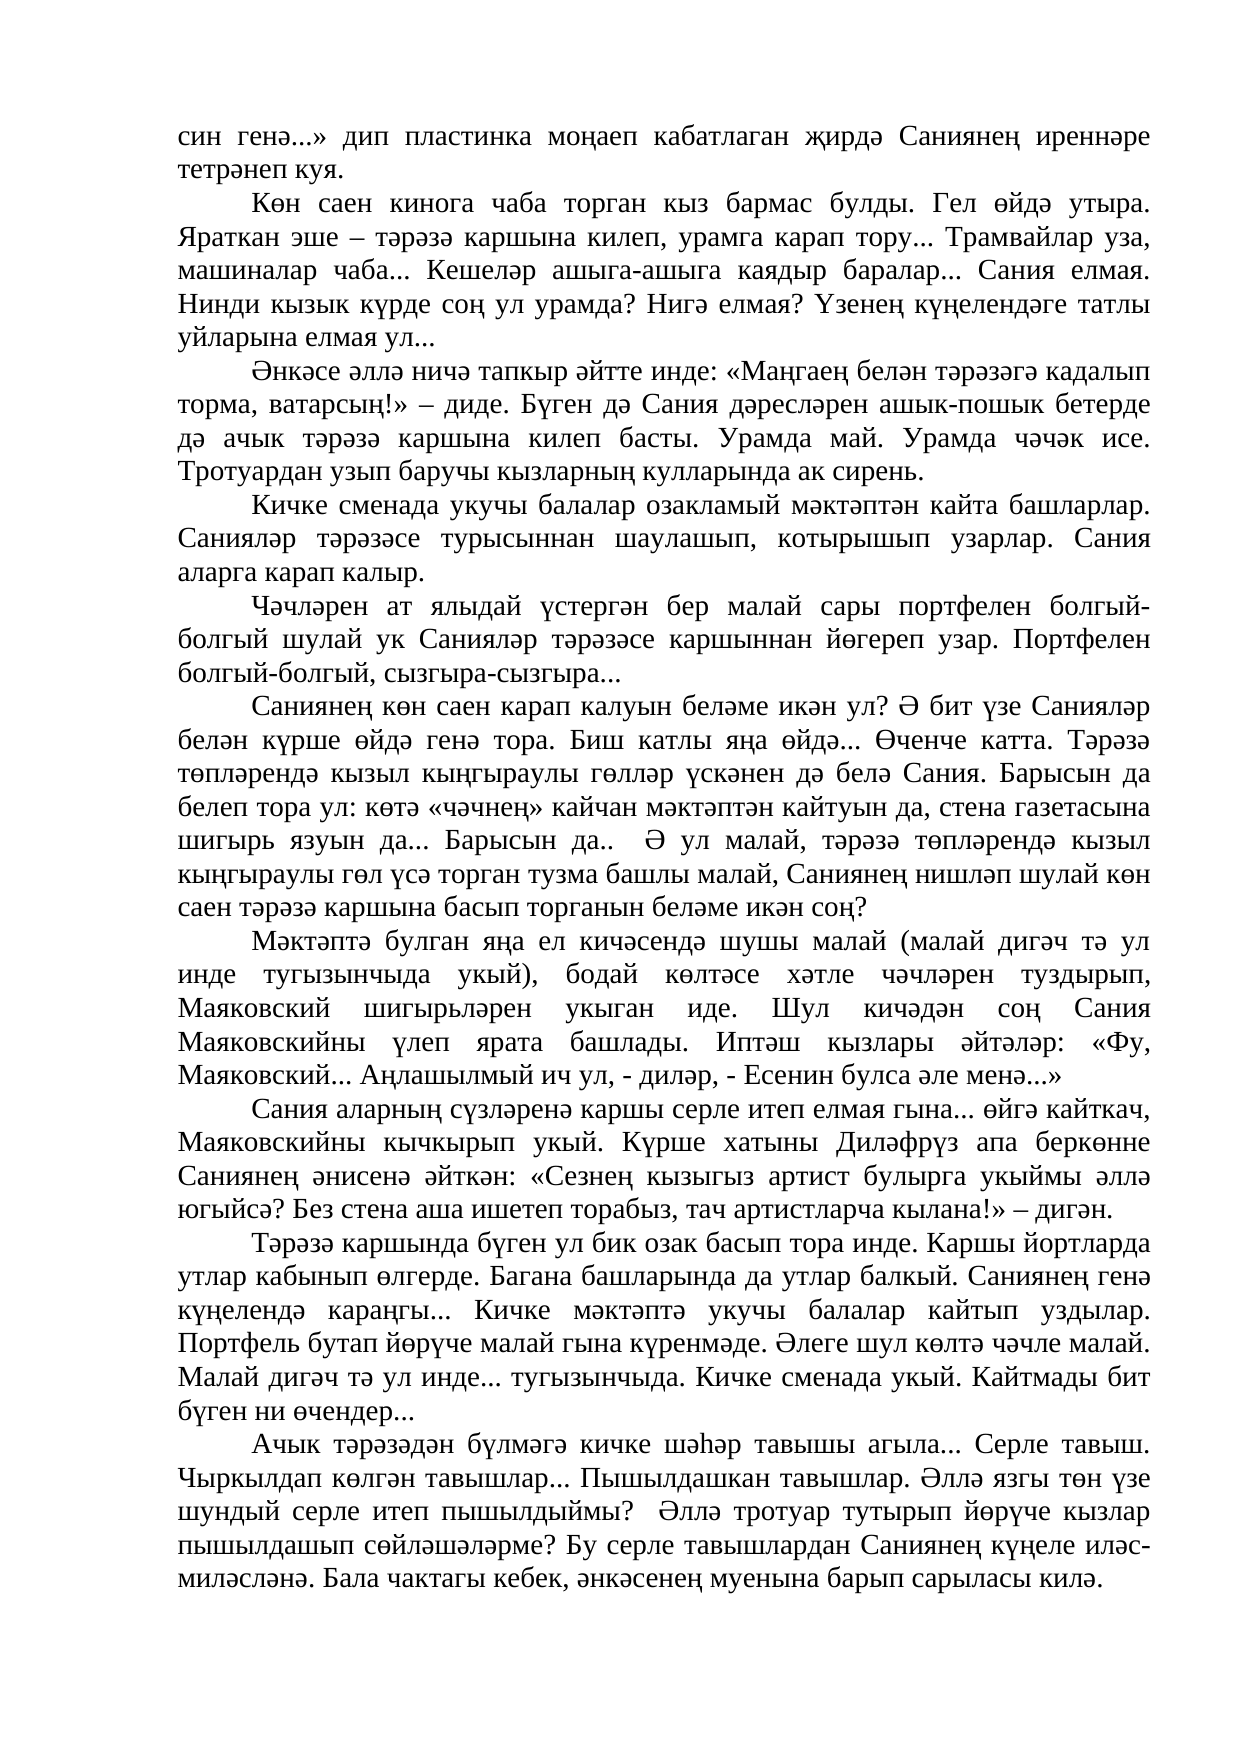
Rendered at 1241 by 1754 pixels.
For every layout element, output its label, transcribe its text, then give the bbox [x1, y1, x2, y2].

list Саниянең көн саен карап калуын беләме икән ул? Ә бит үзе Санияләр белән күрше өйдә генә тора. Биш катлы яңа өйдә... Өченче катта. Тәрәзә төпләрендә кызыл кыңгыраулы гөлләр үскәнен дә белә Сания. Барысын да белеп тора ул: көтә «чәчнең» кайчан мәктәптән кайтуын да, стена газетасына шигырь язуын да... Барысын да.. Ә ул малай, тәрәзә төпләрендә кызыл кыңгыраулы гөл үсә торган тузма башлы малай, Саниянең нишләп шулай көн саен тәрәзә каршына басып торганын беләме икән соң? [177, 688, 1152, 923]
list Мәктәптә булган яңа ел кичәсендә шушы малай (малай дигәч тә ул инде тугызынчыда укый), бодай көлтәсе хәтле чәчләрен туздырып, Маяковский шигырьләрен укыган иде. Шул кичәдән соң Сания Маяковскийны үлеп ярата башлады. Иптәш кызлары әйтәләр: «Фу, Маяковский... Аңлашылмый ич ул, - диләр, - Есенин булса әле менә...» [177, 923, 1152, 1091]
list Тәрәзә каршында бүген ул бик озак басып тора инде. Каршы йортларда утлар кабынып өлгерде. Багана башларында да утлар балкый. Саниянең генә күңелендә караңгы... Кичке мәктәптә укучы балалар кайтып уздылар. Портфель бутап йөрүче малай гына күренмәде. Әлеге шул көлтә чәчле малай. Малай дигәч тә ул инде... тугызынчыда. Кичке сменада укый. Кайтмады бит бүген ни өчендер... [177, 1225, 1152, 1426]
list Чәчләрен ат ялыдай үстергән бер малай сары портфелен болгый-болгый шулай ук Санияләр тәрәзәсе каршыннан йөгереп узар. Портфелен болгый-болгый, сызгыра-сызгыра... [177, 588, 1152, 688]
list Ачык тәрәзәдән бүлмәгә кичке шәһәр тавышы агыла... Серле тавыш. Чыркылдап көлгән тавышлар... Пышылдашкан тавышлар. Әллә язгы төн үзе шундый серле итеп пышылдыймы? Әллә тротуар тутырып йөрүче кызлар пышылдашып сөйләшәләрме? Бу серле тавышлардан Саниянең күңеле иләс-миләсләнә. Бала чактагы кебек, әнкәсенең муенына барып сарыласы килә. [177, 1426, 1152, 1594]
list Әнкәсе әллә ничә тапкыр әйтте инде: «Маңгаең белән тәрәзәгә кадалып торма, ватарсың!» – диде. Бүген дә Сания дәресләрен ашык-пошык бетерде дә ачык тәрәзә каршына килеп басты. Урамда май. Урамда чәчәк исе. Тротуардан узып баручы кызларның кулларында ак сирень. [177, 353, 1152, 487]
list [177, 118, 1152, 185]
list Сания аларның сүзләренә каршы серле итеп елмая гына... өйгә кайткач, Маяковскийны кычкырып укый. Күрше хатыны Диләфрүз апа беркөнне Саниянең әнисенә әйткән: «Сезнең кызыгыз артист булырга укыймы әллә югыйсә? Без стена аша ишетеп торабыз, тач артистларча кылана!» – дигән. [177, 1091, 1152, 1225]
list Көн саен кинога чаба торган кыз бармас булды. Гел өйдә утыра. Яраткан эше – тәрәзә каршына килеп, урамга карап тору... Трамвайлар уза, машиналар чаба... Кешеләр ашыга-ашыга каядыр баралар... Сания елмая. Нинди кызык күрде соң ул урамда? Нигә елмая? Үзенең күңелендәге татлы уйларына елмая ул... [177, 185, 1152, 353]
list Кичке сменада укучы балалар озакламый мәктәптән кайта башларлар. Санияләр тәрәзәсе турысыннан шаулашып, котырышып узарлар. Сания аларга карап калыр. [177, 487, 1152, 588]
